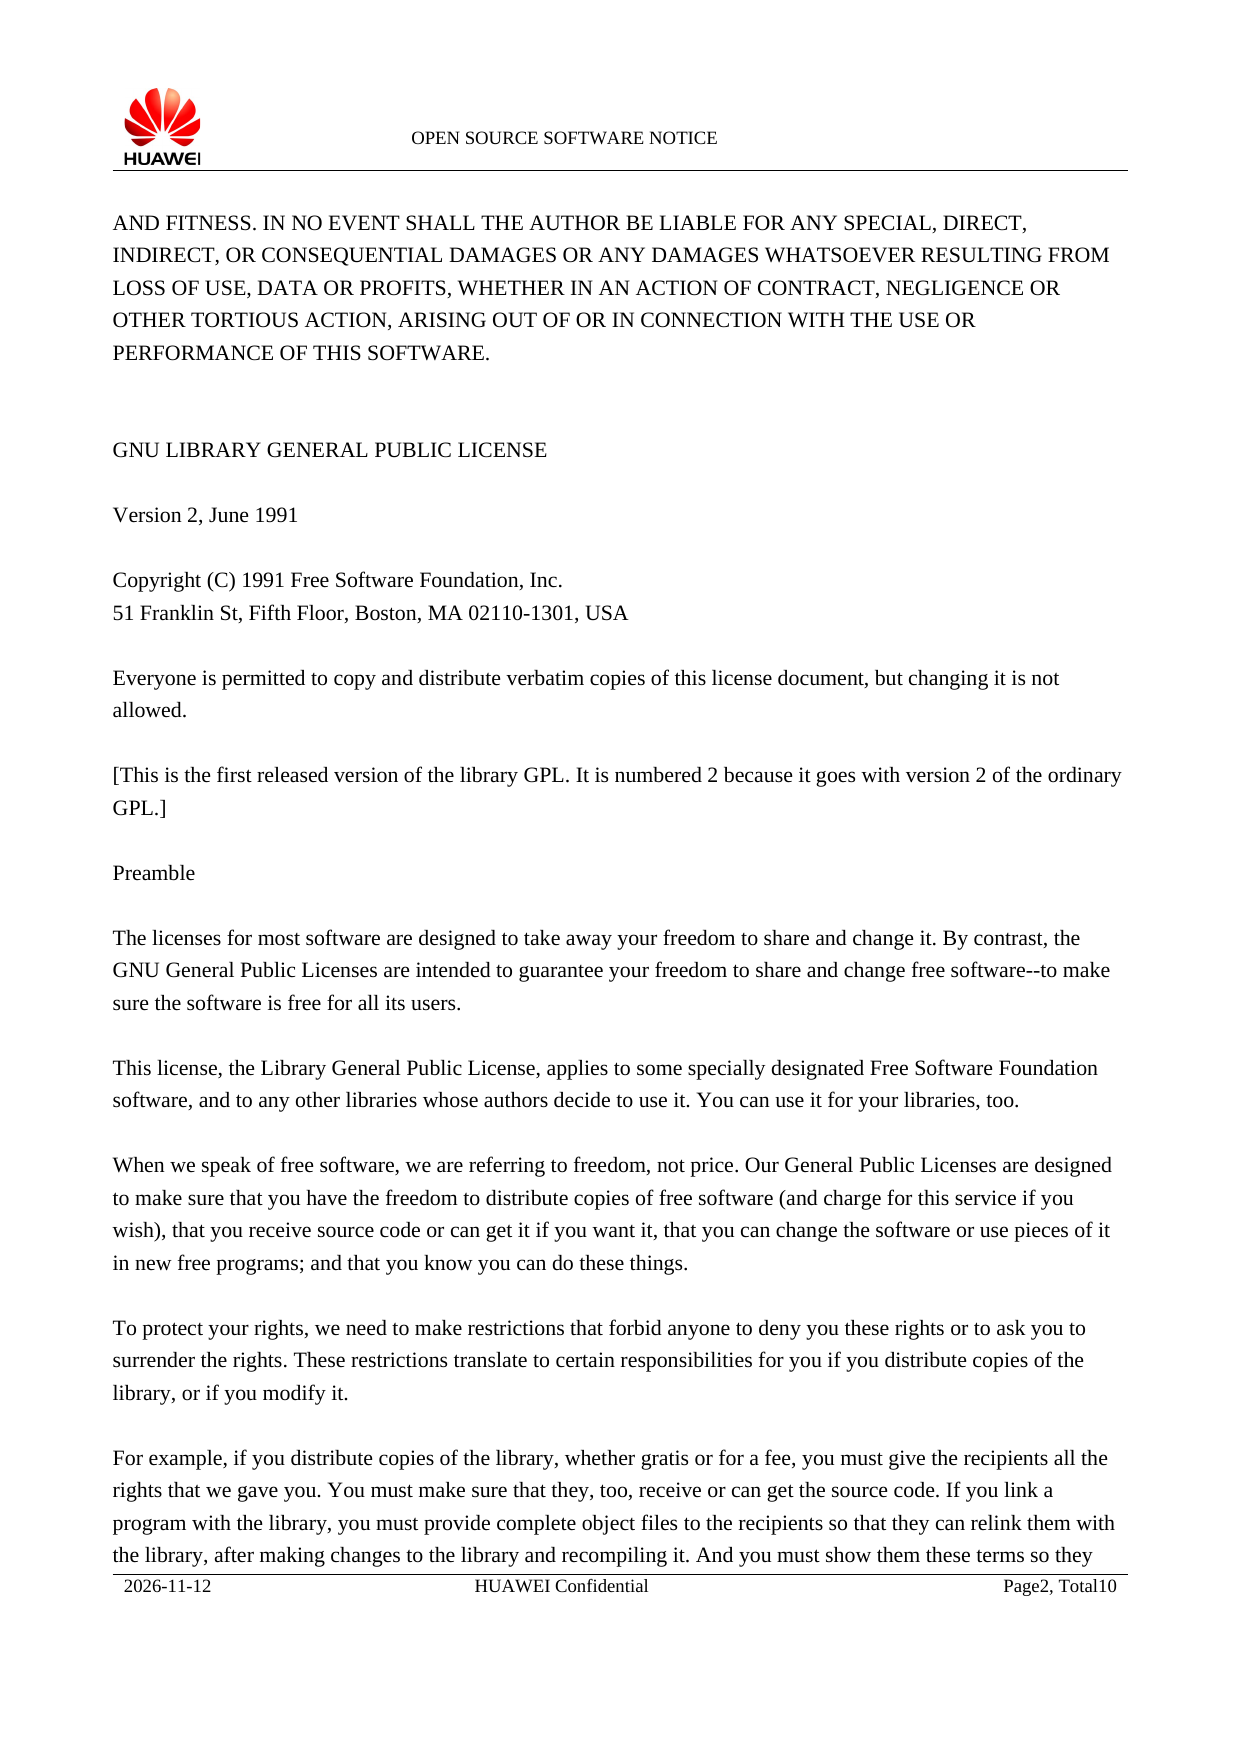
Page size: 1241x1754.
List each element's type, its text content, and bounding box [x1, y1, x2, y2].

picture [124, 88, 201, 165]
